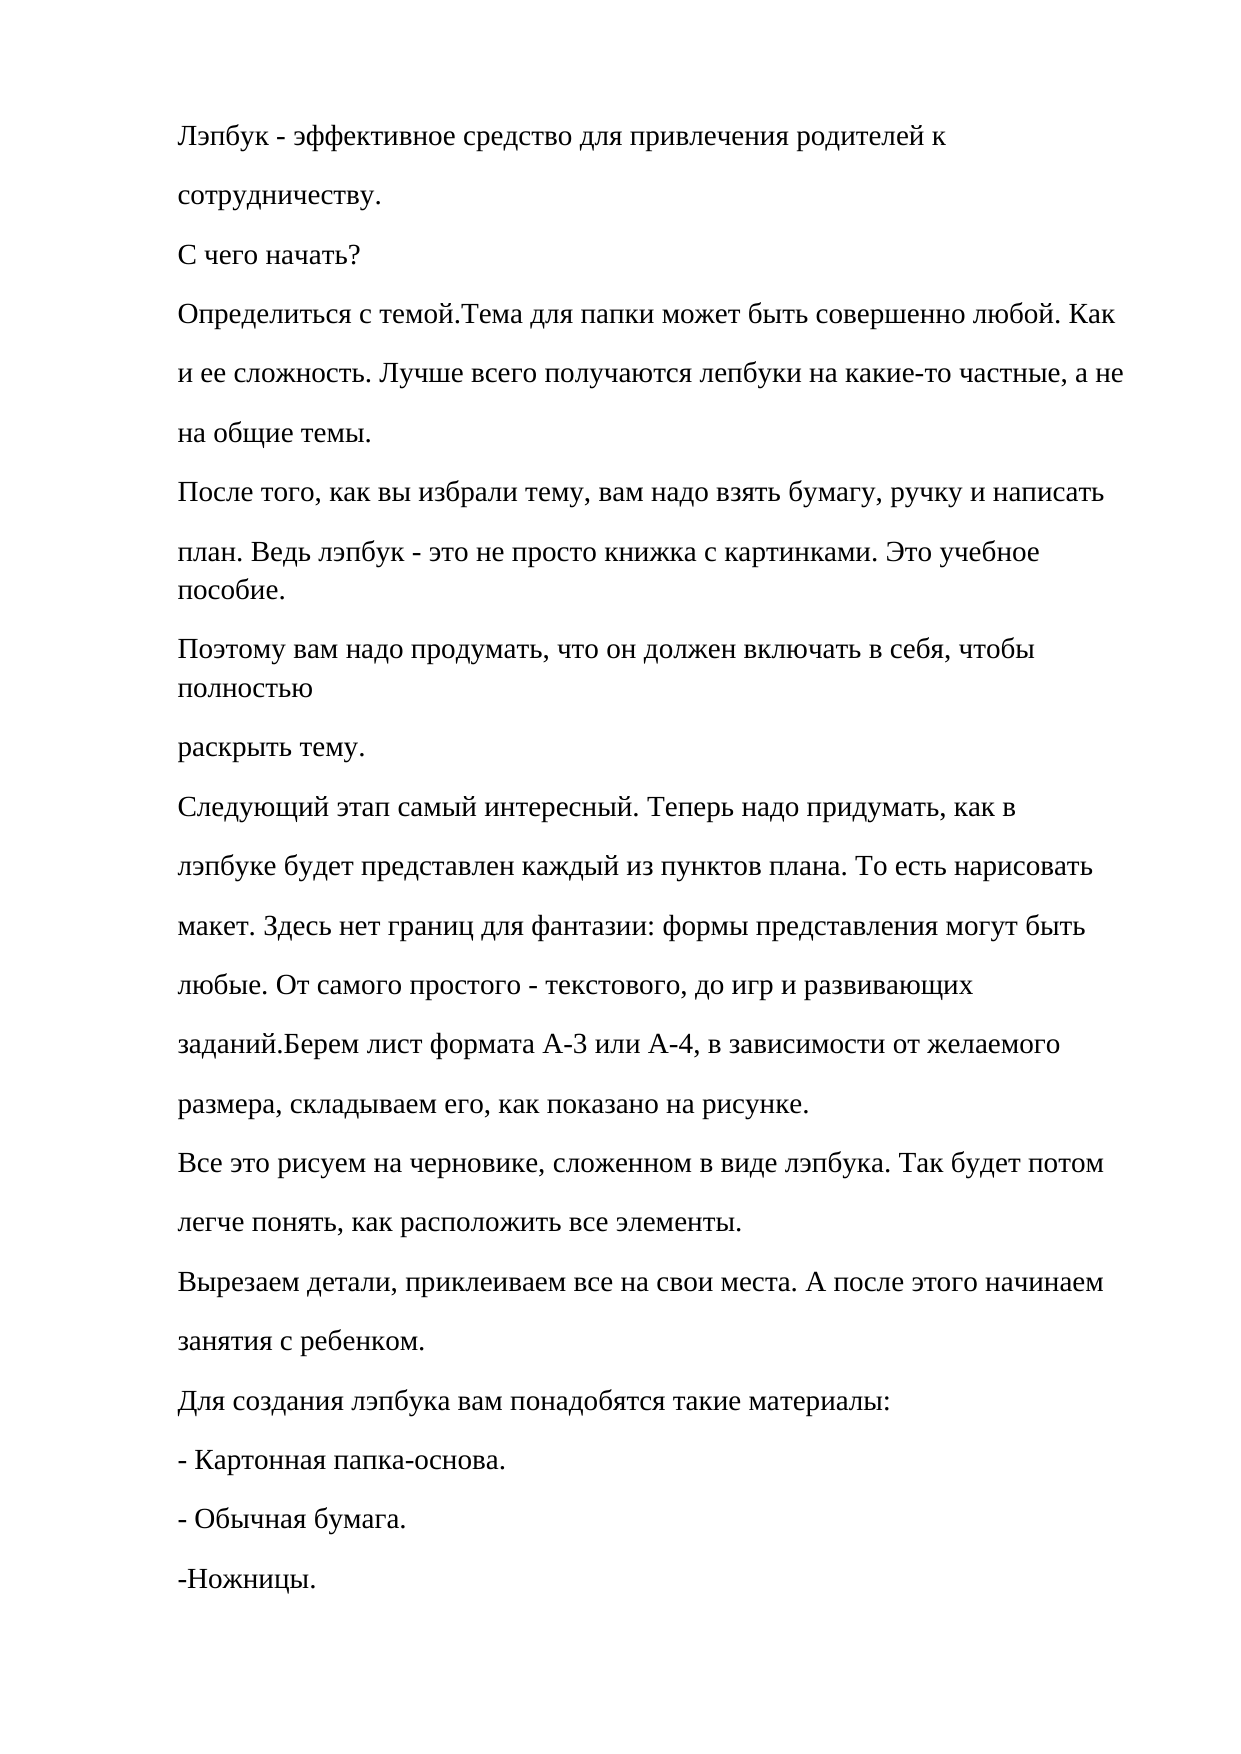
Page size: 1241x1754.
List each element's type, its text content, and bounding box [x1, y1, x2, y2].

text Все это рисуем на черновике, сложенном в виде лэпбука. Так будет потом [177, 1145, 1152, 1179]
text Следующий этап самый интересный. Теперь надо придумать, как в [177, 789, 1152, 822]
text и ее сложность. Лучше всего получаются лепбуки на какие-то частные, а не [177, 356, 1152, 389]
text на общие темы. [177, 415, 1152, 448]
text сотрудничеству. [177, 177, 1152, 211]
text план. Ведь лэпбук - это не просто книжка с картинками. Это учебное пособие. [177, 534, 1152, 606]
text После того, как вы избрали тему, вам надо взять бумагу, ручку и написать [177, 474, 1152, 508]
text Поэтому вам надо продумать, что он должен включать в себя, чтобы полностью [177, 632, 1152, 704]
text Определиться с темой.Тема для папки может быть совершенно любой. Как [177, 296, 1152, 330]
text макет. Здесь нет границ для фантазии: формы представления могут быть [177, 908, 1152, 941]
text лэпбуке будет представлен каждый из пунктов плана. То есть нарисовать [177, 848, 1152, 882]
text занятия с ребенком. [177, 1323, 1152, 1357]
text -Ножницы. [177, 1561, 1152, 1594]
text Лэпбук - эффективное средство для привлечения родителей к [177, 118, 1152, 152]
text - Картонная папка-основа. [177, 1442, 1152, 1476]
text - Обычная бумага. [177, 1501, 1152, 1535]
text Вырезаем детали, приклеиваем все на свои места. А после этого начинаем [177, 1264, 1152, 1297]
text С чего начать? [177, 237, 1152, 270]
text заданий.Берем лист формата А-3 или А-4, в зависимости от желаемого [177, 1026, 1152, 1060]
text размера, складываем его, как показано на рисунке. [177, 1086, 1152, 1119]
text раскрыть тему. [177, 729, 1152, 763]
text любые. От самого простого - текстового, до игр и развивающих [177, 967, 1152, 1001]
text Для создания лэпбука вам понадобятся такие материалы: [177, 1383, 1152, 1416]
text легче понять, как расположить все элементы. [177, 1204, 1152, 1238]
